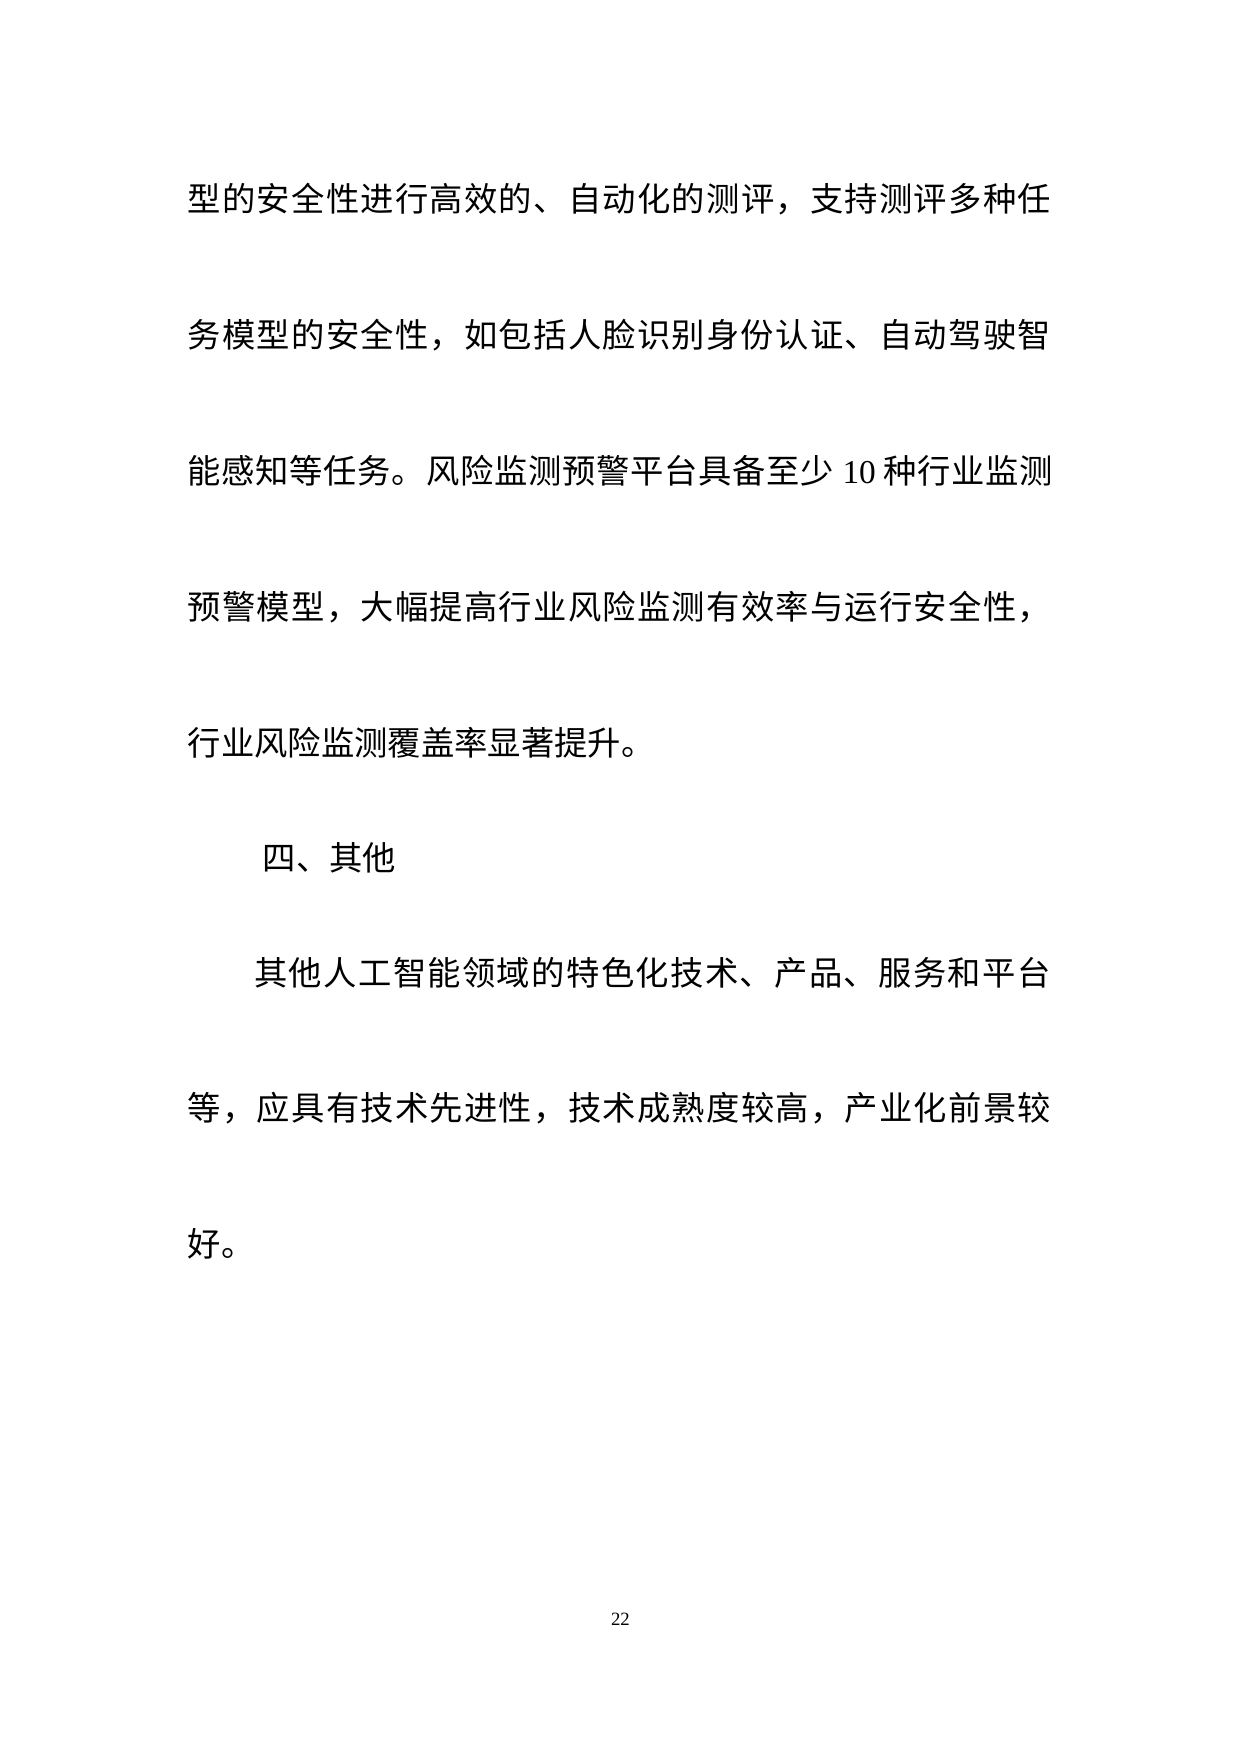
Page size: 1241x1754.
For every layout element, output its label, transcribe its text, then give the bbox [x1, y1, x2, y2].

subtitle 四、其他 [187, 810, 1053, 901]
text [187, 152, 1053, 786]
text 其他人工智能领域的特色化技术、产品、服务和平台等，应具有技术先进性，技术成熟度较高，产业化前景较好。 [187, 925, 1053, 1288]
